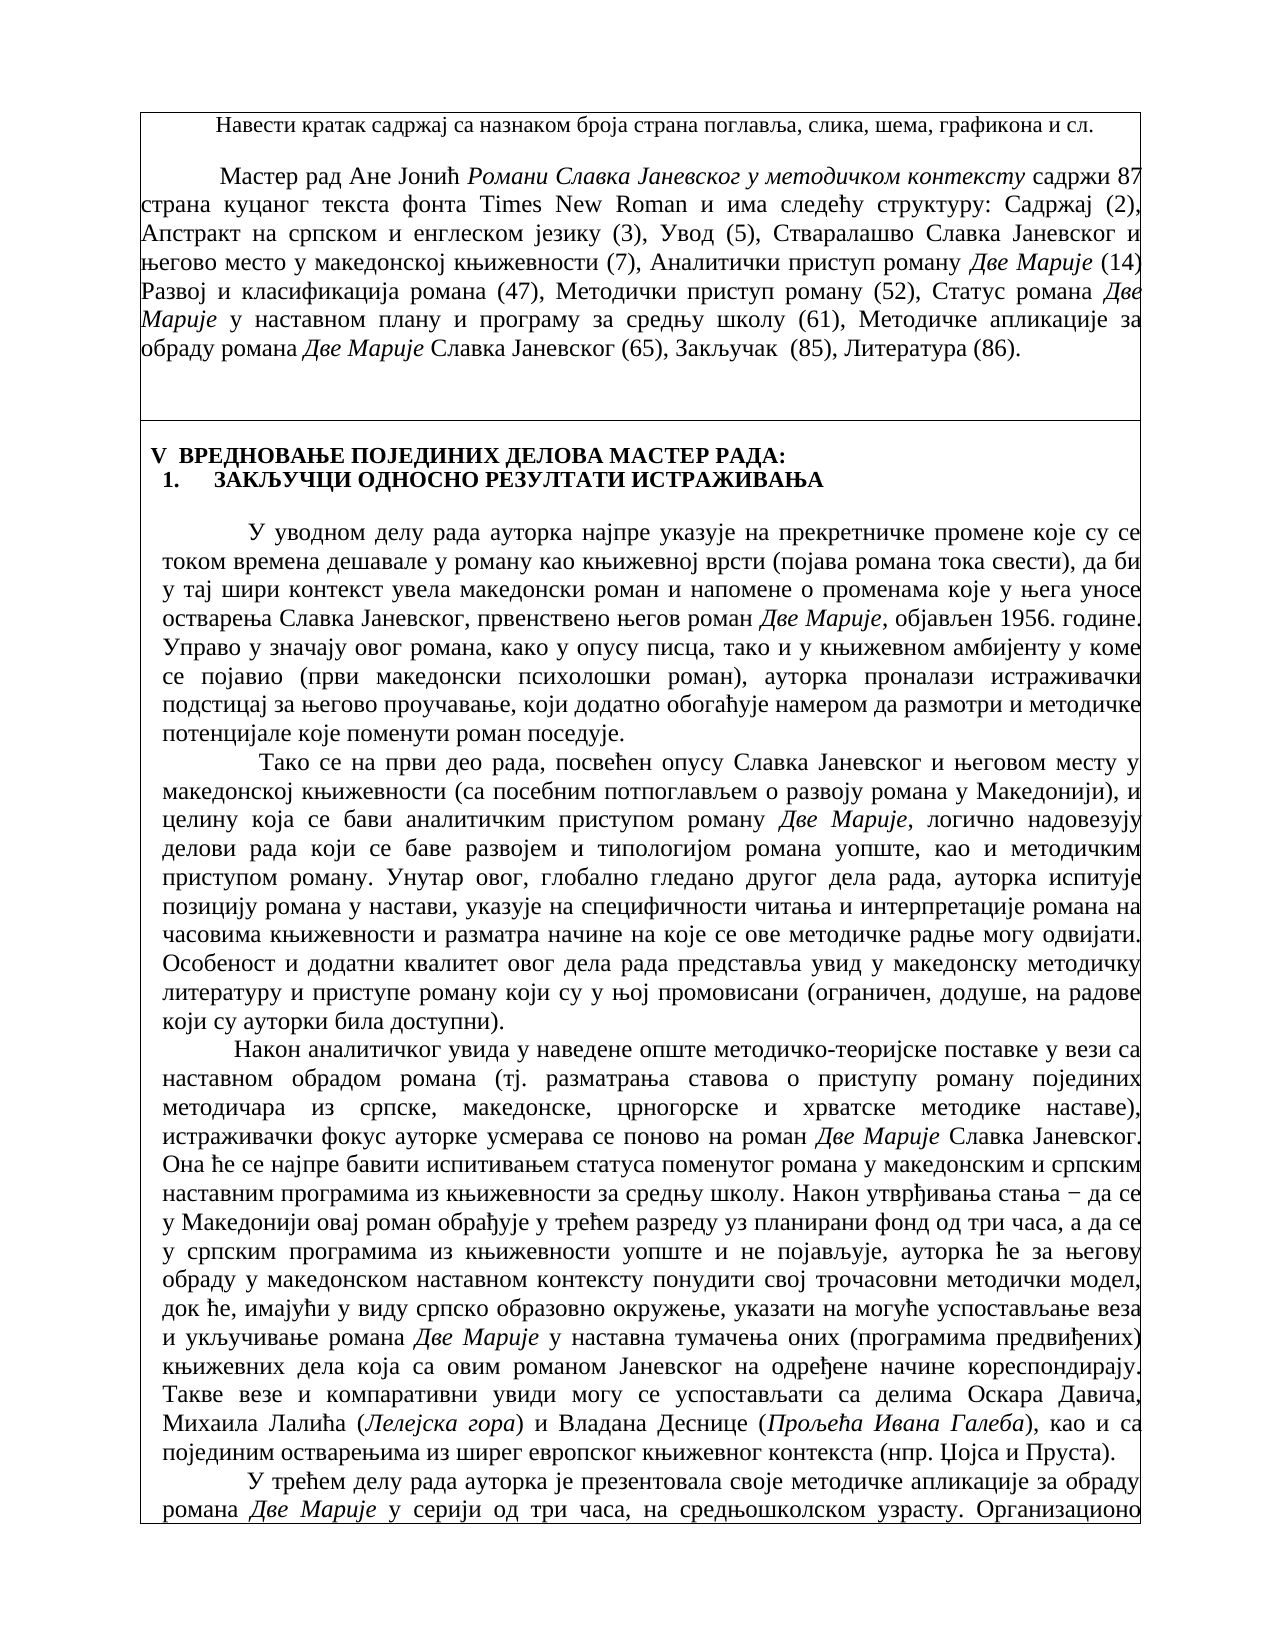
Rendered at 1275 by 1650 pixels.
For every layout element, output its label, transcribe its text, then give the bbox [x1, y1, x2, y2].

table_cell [141, 113, 1140, 420]
